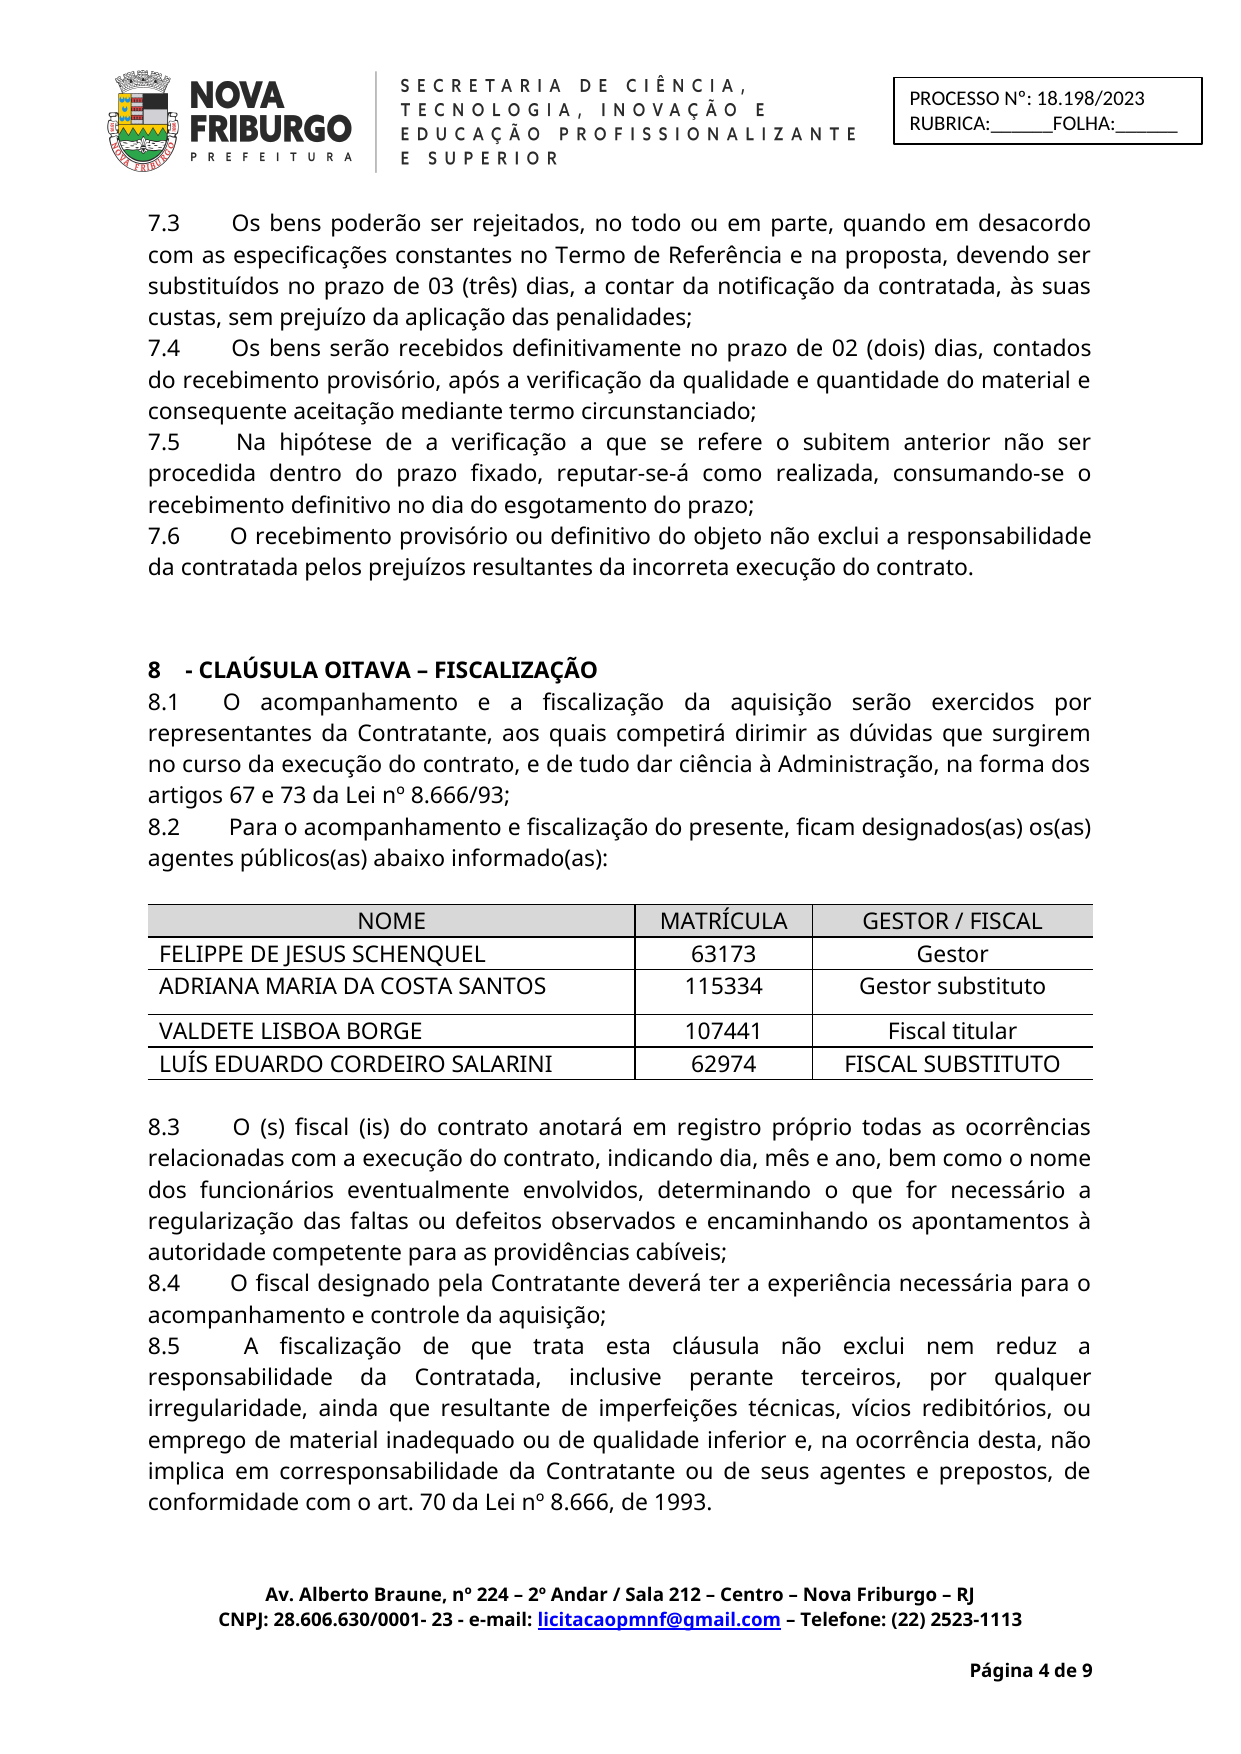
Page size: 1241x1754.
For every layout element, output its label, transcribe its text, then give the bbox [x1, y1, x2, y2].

table_header GESTOR / FISCAL [813, 905, 1093, 936]
table_cell FELIPPE DE JESUS SCHENQUEL [148, 938, 634, 969]
table_cell Gestor substituto [813, 970, 1093, 1014]
table_cell Gestor [813, 938, 1093, 969]
list - CLAÚSULA OITAVA – FISCALIZAÇÃO [148, 654, 1092, 685]
list Na hipótese de a verificação a que se refere o subitem anterior não ser procedida dentro do prazo fixado, reputar-se-á como realizada, consumando-se o recebimento definitivo no dia do esgotamento do prazo; [148, 426, 1092, 520]
list O acompanhamento e a fiscalização da aquisição serão exercidos por representantes da Contratante, aos quais competirá dirimir as dúvidas que surgirem no curso da execução do contrato, e de tudo dar ciência à Administração, na forma dos artigos 67 e 73 da Lei nº 8.666/93; [148, 685, 1092, 810]
list O (s) fiscal (is) do contrato anotará em registro próprio todas as ocorrências relacionadas com a execução do contrato, indicando dia, mês e ano, bem como o nome dos funcionários eventualmente envolvidos, determinando o que for necessário a regularização das faltas ou defeitos observados e encaminhando os apontamentos à autoridade competente para as providências cabíveis; [148, 1111, 1092, 1267]
table_header MATRÍCULA [636, 905, 812, 936]
table_cell 107441 [636, 1015, 812, 1046]
table_cell 62974 [636, 1048, 812, 1079]
table_cell Fiscal titular [813, 1015, 1093, 1046]
table_cell 115334 [636, 970, 812, 1014]
picture [88, 44, 870, 189]
table_cell LUÍS EDUARDO CORDEIRO SALARINI [148, 1048, 634, 1079]
list Os bens serão recebidos definitivamente no prazo de 02 (dois) dias, contados do recebimento provisório, após a verificação da qualidade e quantidade do material e consequente aceitação mediante termo circunstanciado; [148, 332, 1092, 426]
list A fiscalização de que trata esta cláusula não exclui nem reduz a responsabilidade da Contratada, inclusive perante terceiros, por qualquer irregularidade, ainda que resultante de imperfeições técnicas, vícios redibitórios, ou emprego de material inadequado ou de qualidade inferior e, na ocorrência desta, não implica em corresponsabilidade da Contratante ou de seus agentes e prepostos, de conformidade com o art. 70 da Lei nº 8.666, de 1993. [148, 1330, 1092, 1517]
list O recebimento provisório ou definitivo do objeto não exclui a responsabilidade da contratada pelos prejuízos resultantes da incorreta execução do contrato. [148, 520, 1092, 582]
table_cell ADRIANA MARIA DA COSTA SANTOS [148, 970, 634, 1014]
list O fiscal designado pela Contratante deverá ter a experiência necessária para o acompanhamento e controle da aquisição; [148, 1267, 1092, 1330]
list Para o acompanhamento e fiscalização do presente, ficam designados(as) os(as) agentes públicos(as) abaixo informado(as): [148, 810, 1092, 873]
table_cell 63173 [636, 938, 812, 969]
list Os bens poderão ser rejeitados, no todo ou em parte, quando em desacordo com as especificações constantes no Termo de Referência e na proposta, devendo ser substituídos no prazo de 03 (três) dias, a contar da notificação da contratada, às suas custas, sem prejuízo da aplicação das penalidades; [148, 207, 1092, 332]
table_cell VALDETE LISBOA BORGE [148, 1015, 634, 1046]
table_header NOME [148, 905, 634, 936]
table_cell FISCAL SUBSTITUTO [813, 1048, 1093, 1079]
